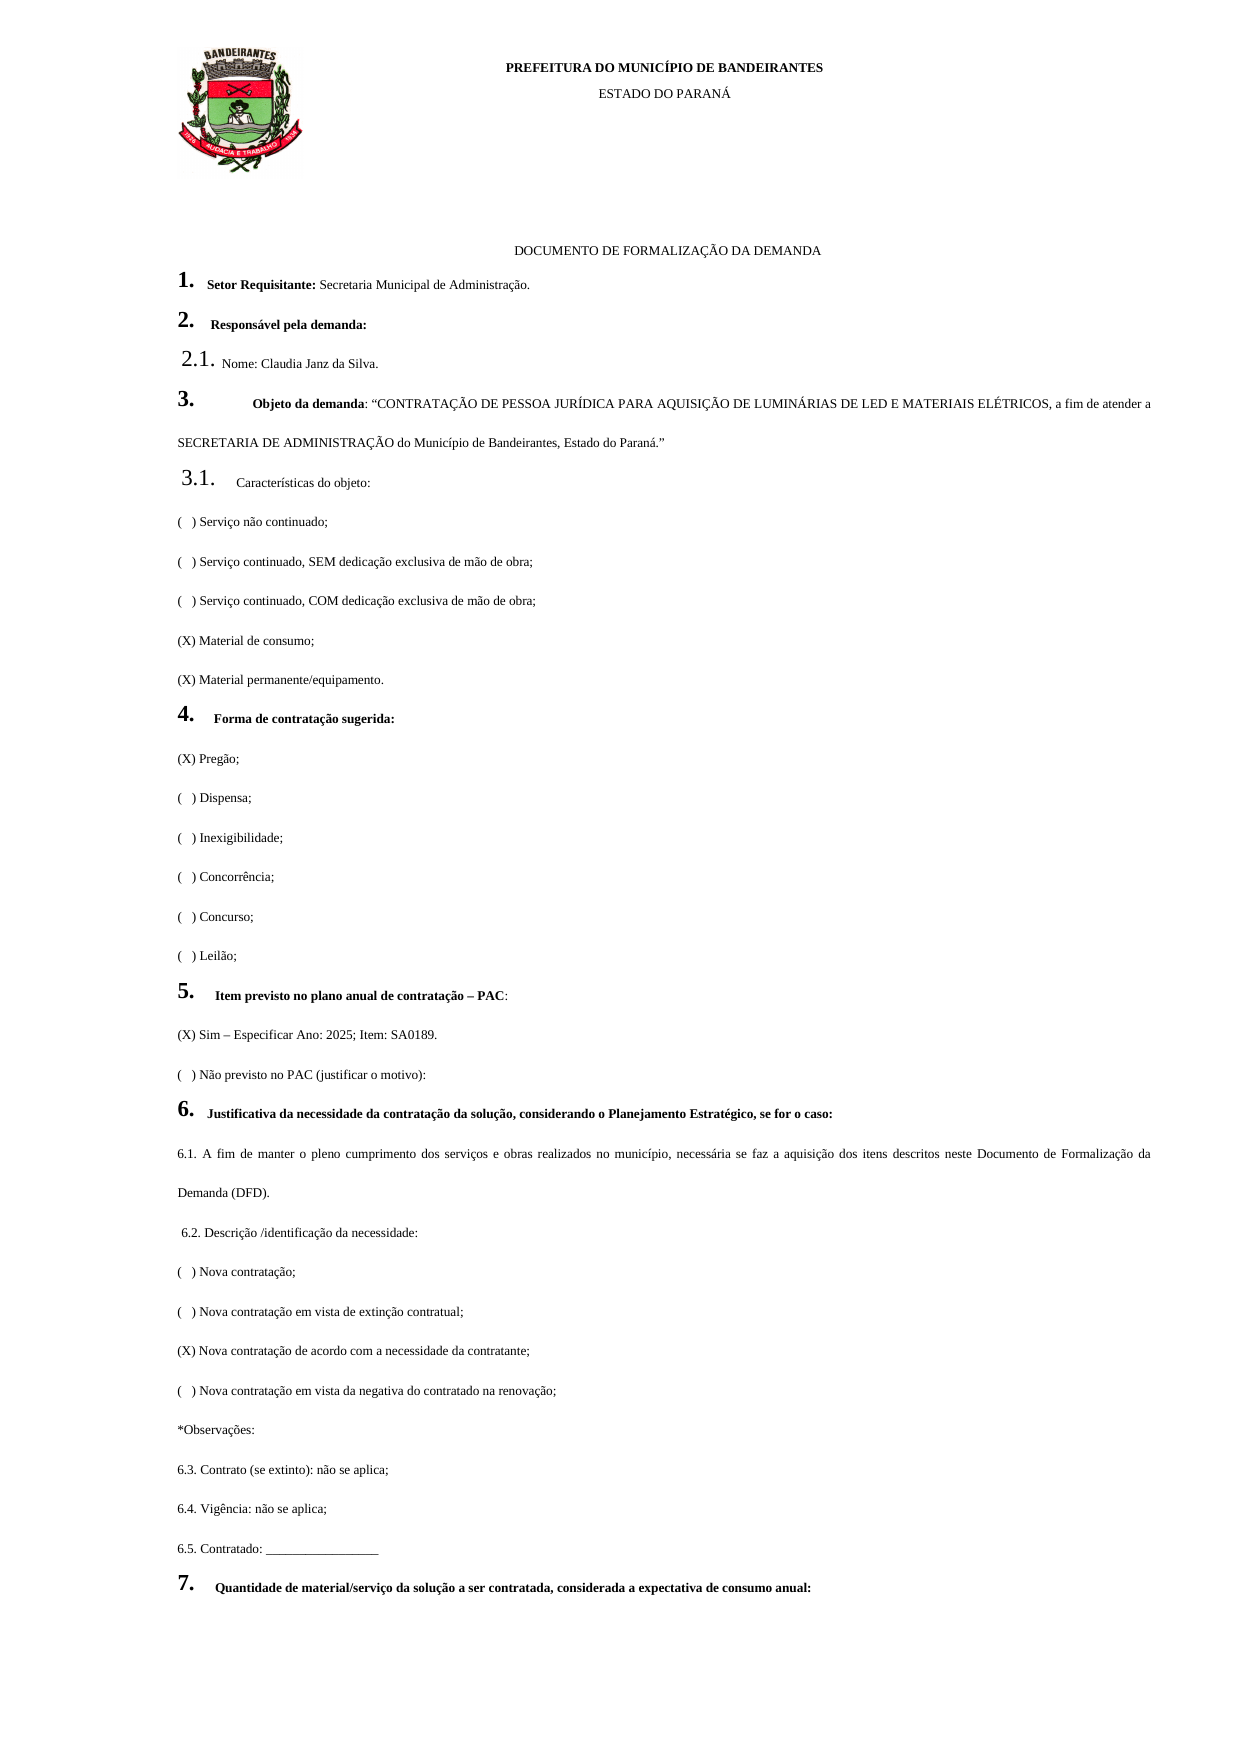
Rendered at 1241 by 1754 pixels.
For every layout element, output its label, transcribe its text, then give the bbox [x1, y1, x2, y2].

text 6.3. Contrato (se extinto): não se aplica; [177, 1451, 1152, 1477]
text ( ) Serviço continuado, COM dedicação exclusiva de mão de obra; [177, 582, 1152, 608]
text ( ) Nova contratação; [177, 1253, 1152, 1279]
list Quantidade de material/serviço da solução a ser contratada, considerada a expectativa de consumo anual: [177, 1569, 1152, 1595]
list Nome: Claudia Janz da Silva. [177, 345, 1152, 372]
text 6.2. Descrição /identificação da necessidade: [181, 1214, 1152, 1240]
text 6.1. A fim de manter o pleno cumprimento dos serviços e obras realizados no município, necessária se faz a aquisição dos itens descritos neste Documento de Formalização da Demanda (DFD). [177, 1135, 1152, 1201]
text ( ) Nova contratação em vista de extinção contratual; [177, 1293, 1152, 1319]
text DOCUMENTO DE FORMALIZAÇÃO DA DEMANDA [177, 232, 1152, 258]
list Setor Requisitante: Secretaria Municipal de Administração. [177, 266, 1152, 293]
text 6.5. Contratado: _________________ [177, 1529, 1152, 1556]
text ( ) Serviço continuado, SEM dedicação exclusiva de mão de obra; [177, 543, 1152, 569]
list ( ) Inexigibilidade; [177, 819, 1152, 845]
list ( ) Leilão; [177, 937, 1152, 964]
list Forma de contratação sugerida: [177, 701, 1152, 727]
text ( ) Serviço não continuado; [177, 503, 1152, 529]
text (X) Sim – Especificar Ano: 2025; Item: SA0189. [177, 1016, 1152, 1043]
list (X) Pregão; [177, 740, 1152, 766]
text ( ) Não previsto no PAC (justificar o motivo): [177, 1056, 1152, 1082]
list Justificativa da necessidade da contratação da solução, considerando o Planejamento Estratégico, se for o caso: [177, 1095, 1152, 1122]
list Objeto da demanda: “CONTRATAÇÃO DE PESSOA JURÍDICA PARA AQUISIÇÃO DE LUMINÁRIAS DE LED E MATERIAIS ELÉTRICOS, a fim de atender a SECRETARIA DE ADMINISTRAÇÃO do Município de Bandeirantes, Estado do Paraná.” [177, 385, 1152, 451]
text (X) Material de consumo; [177, 622, 1152, 648]
list ( ) Concorrência; [177, 858, 1152, 885]
list Responsável pela demanda: [177, 306, 1152, 332]
list ( ) Dispensa; [177, 779, 1152, 806]
picture [177, 47, 304, 179]
text ( ) Nova contratação em vista da negativa do contratado na renovação; [177, 1372, 1152, 1398]
text 6.4. Vigência: não se aplica; [177, 1490, 1152, 1516]
list Item previsto no plano anual de contratação – PAC: [177, 977, 1152, 1003]
text *Observações: [177, 1411, 1152, 1437]
text (X) Nova contratação de acordo com a necessidade da contratante; [177, 1332, 1152, 1358]
list ( ) Concurso; [177, 898, 1152, 924]
list Características do objeto: [181, 464, 1152, 490]
text (X) Material permanente/equipamento. [177, 661, 1152, 687]
